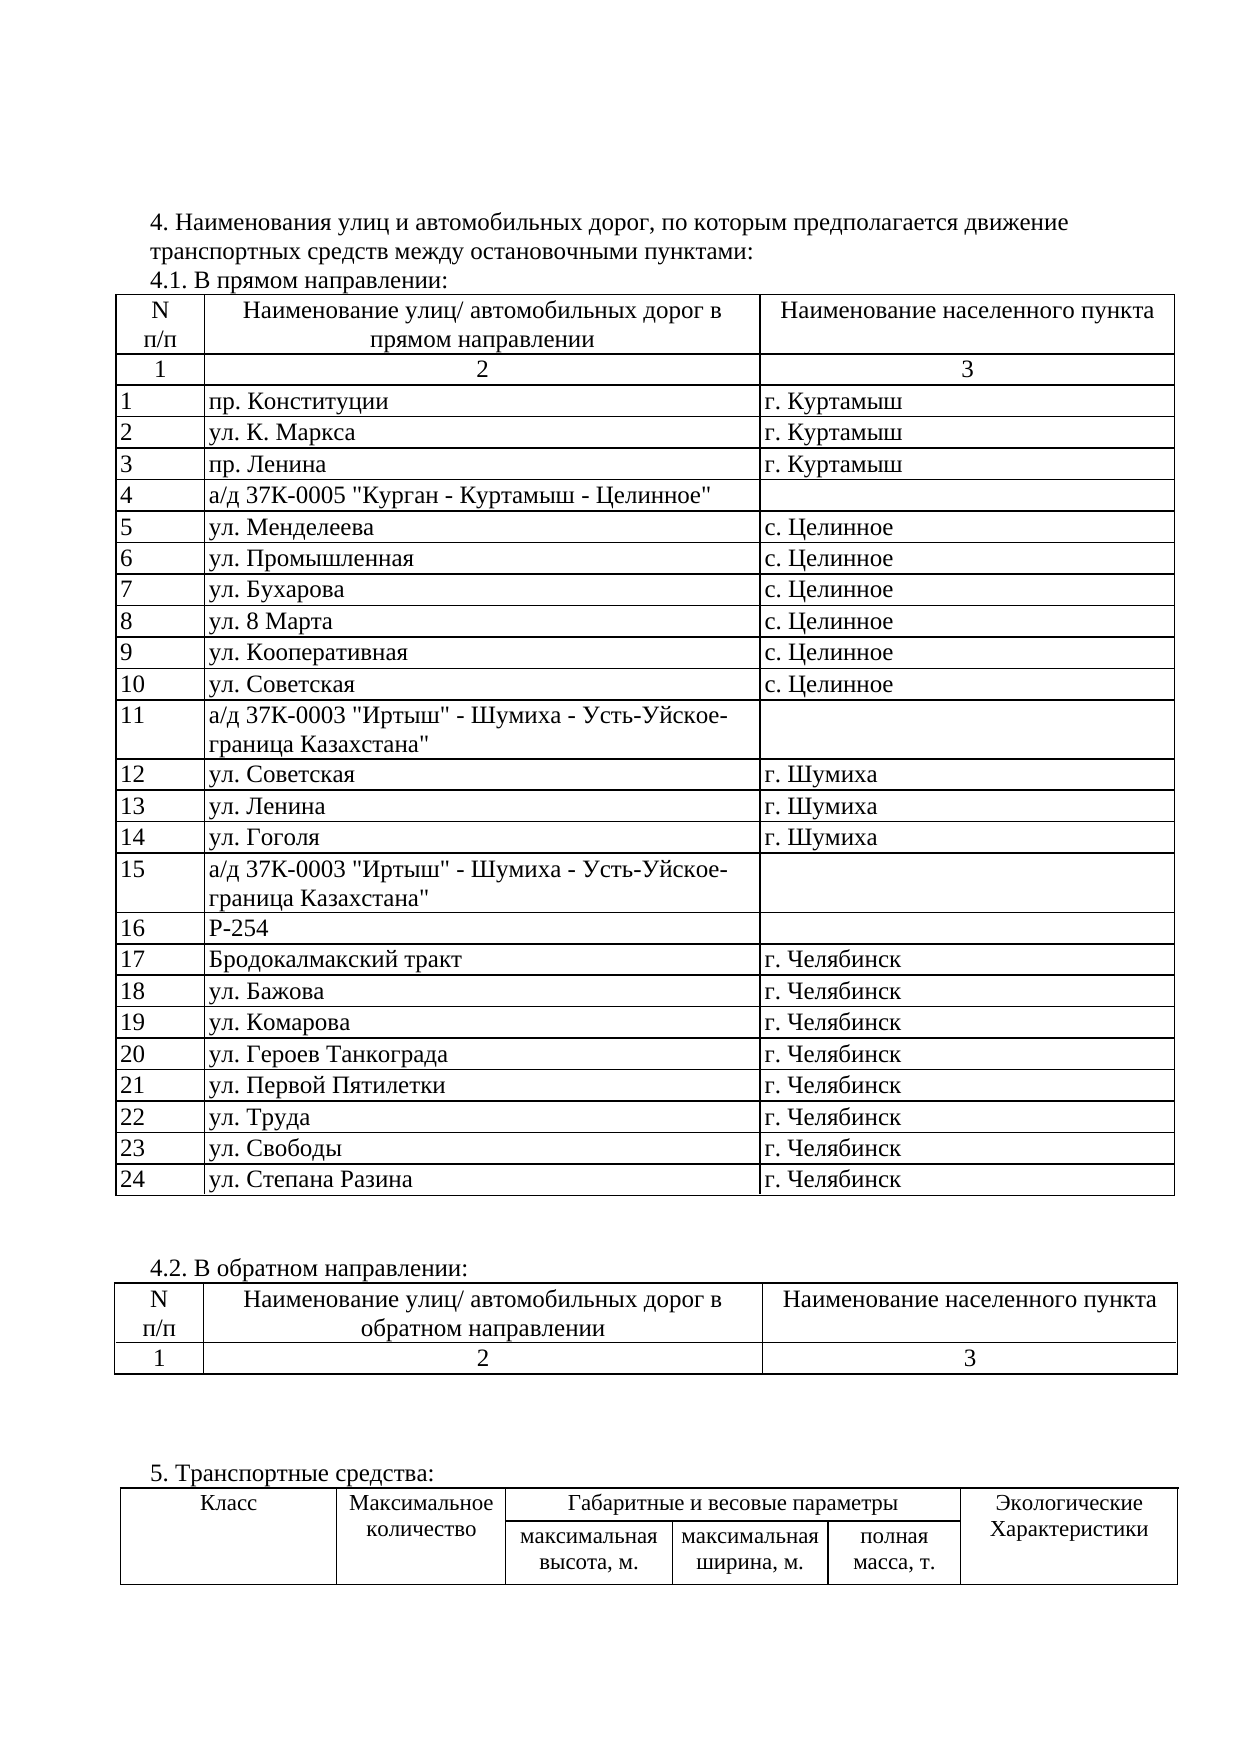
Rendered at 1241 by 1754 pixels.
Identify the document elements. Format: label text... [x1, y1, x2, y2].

table_cell 21 [117, 1070, 204, 1100]
table_cell г. Куртамыш [761, 449, 1174, 479]
table_cell г. Шумиха [761, 791, 1174, 821]
table_cell 9 [117, 638, 204, 667]
table_cell полная масса, т. [829, 1522, 960, 1584]
table_cell 24 [117, 1165, 204, 1194]
table_cell г. Куртамыш [761, 386, 1174, 416]
table_header N п/п [115, 1284, 203, 1341]
table_cell г. Челябинск [761, 1165, 1174, 1194]
table_cell ул. Советская [205, 669, 759, 699]
table_cell ул. Свободы [205, 1133, 759, 1163]
table_cell 15 [117, 854, 204, 911]
table_cell 16 [117, 913, 204, 943]
text 4. Наименования улиц и автомобильных дорог, по которым предполагается движение транспортных средств между остановочными пунктами: [150, 207, 1090, 265]
table_cell 8 [117, 606, 204, 636]
table_cell Бродокалмакский тракт [205, 945, 759, 974]
table_cell г. Шумиха [761, 760, 1174, 789]
table_cell г. Куртамыш [761, 417, 1174, 447]
table_cell 2 [117, 417, 204, 447]
table_cell а/д 37К-0003 "Иртыш" - Шумиха - Усть-Уйское- граница Казахстана" [205, 701, 759, 758]
table_cell с. Целинное [761, 575, 1174, 604]
table_cell ул. Менделеева [205, 512, 759, 542]
table_cell с. Целинное [761, 606, 1174, 636]
table_cell с. Целинное [761, 512, 1174, 542]
table_cell г. Челябинск [761, 945, 1174, 974]
table_cell 12 [117, 760, 204, 789]
table_cell г. Челябинск [761, 1070, 1174, 1100]
table_cell г. Челябинск [761, 1102, 1174, 1132]
table_cell ул. Первой Пятилетки [205, 1070, 759, 1100]
text 4.2. В обратном направлении: [150, 1253, 1090, 1282]
table_cell ул. Бажова [205, 976, 759, 1006]
table_cell 7 [117, 575, 204, 604]
table_cell максимальная высота, м. [506, 1522, 672, 1584]
table_header Габаритные и весовые параметры [506, 1489, 960, 1520]
table_cell [761, 913, 1174, 943]
table_cell ул. Ленина [205, 791, 759, 821]
table_cell а/д 37К-0003 "Иртыш" - Шумиха - Усть-Уйское- граница Казахстана" [205, 854, 759, 911]
table_cell 11 [117, 701, 204, 758]
table_cell 23 [117, 1133, 204, 1163]
table_cell ул. К. Маркса [205, 417, 759, 447]
table_cell 2 [205, 355, 759, 384]
table_cell пр. Конституции [205, 386, 759, 416]
table_cell 10 [117, 669, 204, 699]
table_header Наименование улиц/ автомобильных дорог в обратном направлении [204, 1284, 762, 1341]
table_cell 22 [117, 1102, 204, 1132]
table_cell 18 [117, 976, 204, 1006]
table_cell с. Целинное [761, 669, 1174, 699]
table_cell 4 [117, 480, 204, 510]
table_cell с. Целинное [761, 543, 1174, 573]
table_cell ул. Советская [205, 760, 759, 789]
table_cell 1 [117, 386, 204, 416]
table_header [337, 1489, 505, 1584]
table_cell г. Шумиха [761, 822, 1174, 852]
table_cell [761, 854, 1174, 911]
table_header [961, 1489, 1177, 1584]
table_cell ул. Гоголя [205, 822, 759, 852]
table_cell ул. Труда [205, 1102, 759, 1132]
table_header N п/п [117, 295, 204, 353]
table_cell с. Целинное [761, 638, 1174, 667]
table_cell 6 [117, 543, 204, 573]
table_cell 14 [117, 822, 204, 852]
table_cell [761, 701, 1174, 758]
table_header Класс [121, 1489, 336, 1584]
text 4.1. В прямом направлении: [150, 265, 1090, 294]
text 5. Транспортные средства: [150, 1458, 1090, 1487]
table_cell ул. Героев Танкограда [205, 1039, 759, 1069]
table_cell ул. Промышленная [205, 543, 759, 573]
table_cell 2 [204, 1343, 762, 1373]
table_cell ул. Комарова [205, 1007, 759, 1037]
table_cell 3 [761, 355, 1174, 384]
table_cell 1 [117, 355, 204, 384]
table_header Наименование населенного пункта [761, 295, 1174, 353]
table_cell 19 [117, 1007, 204, 1037]
table_cell 3 [763, 1341, 1177, 1373]
table_cell г. Челябинск [761, 1133, 1174, 1163]
table_cell 13 [117, 791, 204, 821]
table_cell 20 [117, 1039, 204, 1069]
table_cell г. Челябинск [761, 1039, 1174, 1069]
table_cell пр. Ленина [205, 449, 759, 479]
table_cell 5 [117, 512, 204, 542]
table_cell ул. 8 Марта [205, 606, 759, 636]
table_cell г. Челябинск [761, 1007, 1174, 1037]
table_cell 1 [115, 1343, 203, 1373]
table_cell Р-254 [205, 913, 759, 943]
table_cell ул. Бухарова [205, 575, 759, 604]
table_header Наименование улиц/ автомобильных дорог в прямом направлении [205, 295, 759, 353]
table_cell 17 [117, 945, 204, 974]
table_cell а/д 37К-0005 "Курган - Куртамыш - Целинное" [205, 480, 759, 510]
table_cell [761, 480, 1174, 510]
table_header Наименование населенного пункта [763, 1284, 1177, 1341]
table_cell максимальная ширина, м. [673, 1522, 827, 1584]
table_cell г. Челябинск [761, 976, 1174, 1006]
table_cell ул. Кооперативная [205, 638, 759, 667]
table_cell 3 [117, 449, 204, 479]
table_cell ул. Степана Разина [205, 1165, 759, 1194]
